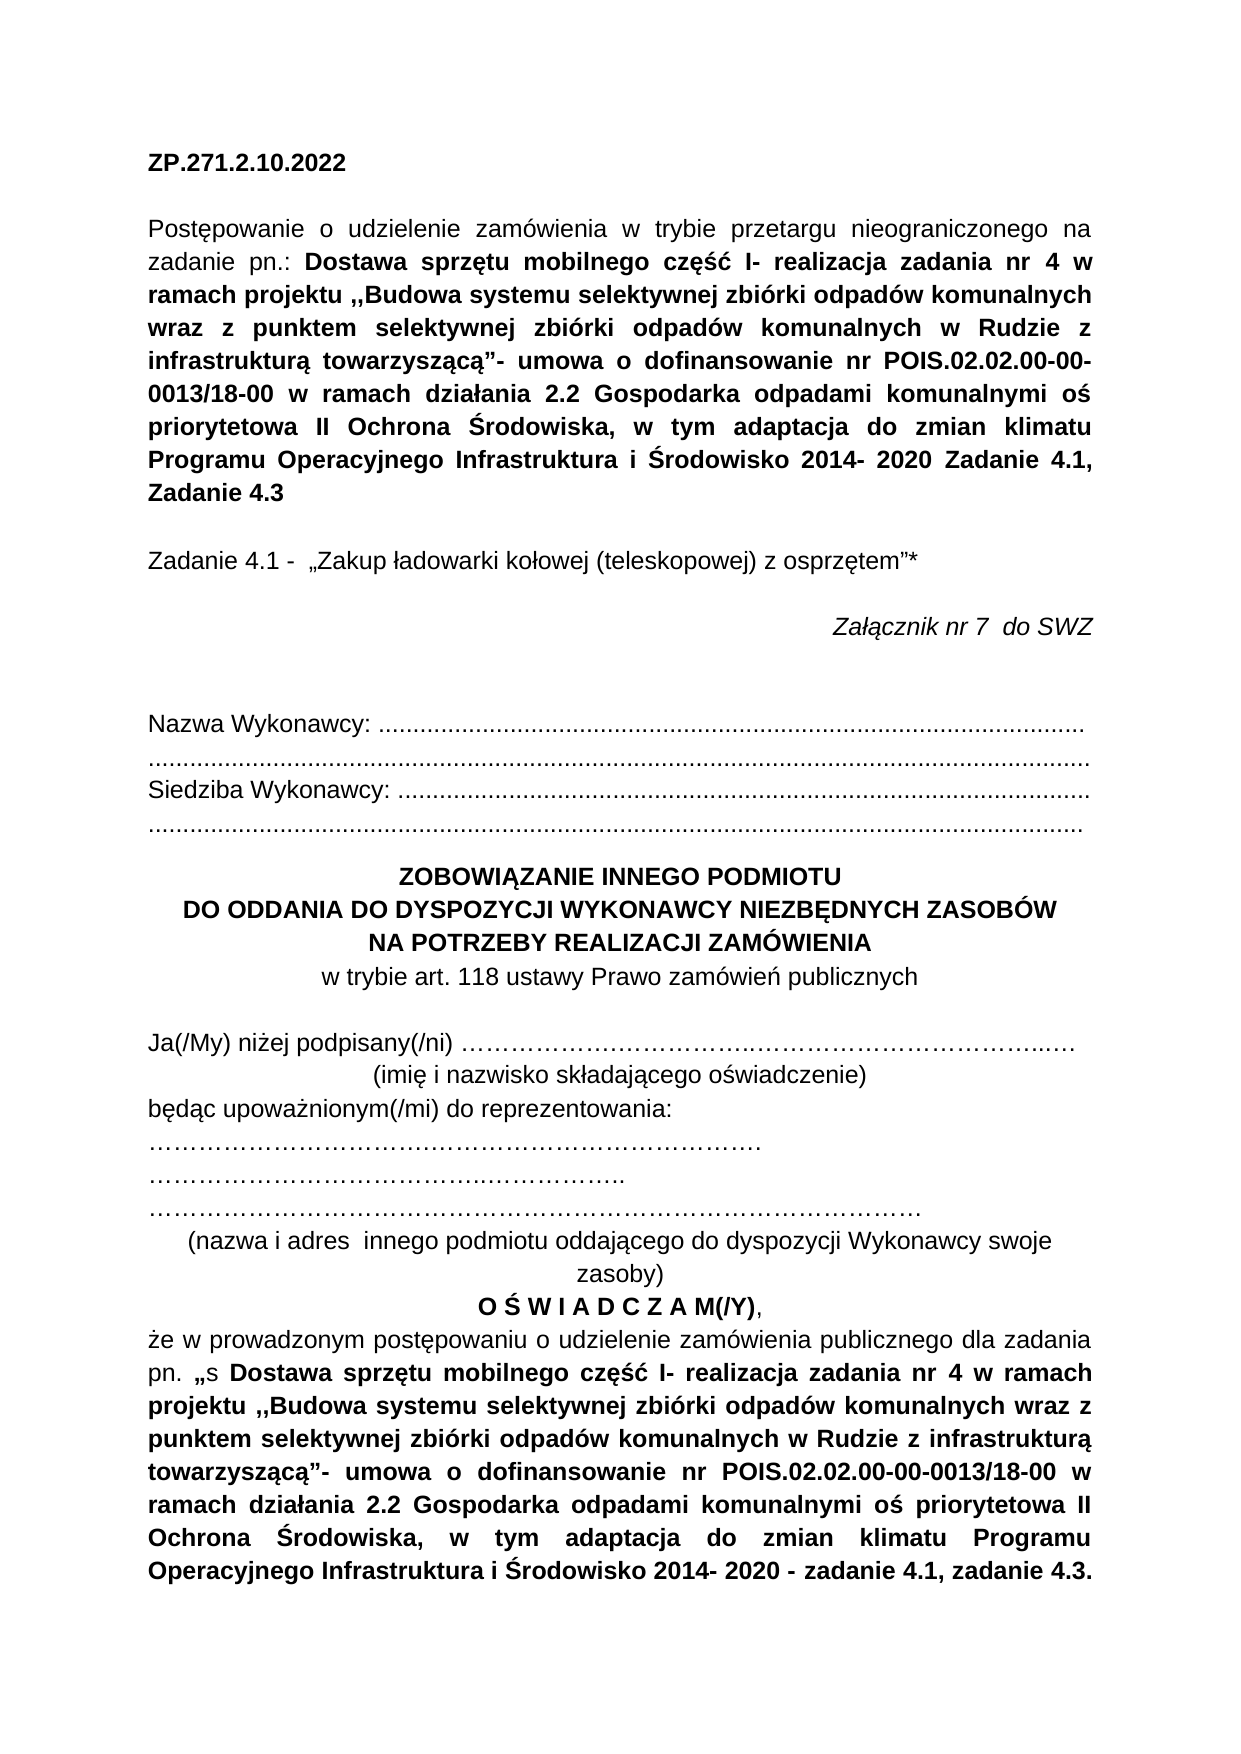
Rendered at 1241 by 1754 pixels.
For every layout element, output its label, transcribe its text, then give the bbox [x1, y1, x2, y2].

text ....................................................................................................................................... [148, 808, 1093, 837]
text NA POTRZEBY REALIZACJI ZAMÓWIENIA [148, 928, 1093, 957]
text Postępowanie o udzielenie zamówienia w trybie przetargu nieograniczonego na zadanie pn.: Dostawa sprzętu mobilnego część I- realizacja zadania nr 4 w ramach projektu ,,Budowa systemu selektywnej zbiórki odpadów komunalnych wraz z punktem selektywnej zbiórki odpadów komunalnych w Rudzie z infrastrukturą towarzyszącą”- umowa o dofinansowanie nr POIS.02.02.00-00-0013/18-00 w ramach działania 2.2 Gospodarka odpadami komunalnymi oś priorytetowa II Ochrona Środowiska, w tym adaptacja do zmian klimatu Programu Operacyjnego Infrastruktura i Środowisko 2014- 2020 Zadanie 4.1, Zadanie 4.3 [148, 214, 1093, 507]
text Ja(/My) niżej podpisany(/ni) ……………….……………..……………………………...… [148, 1027, 1093, 1056]
text Siedziba Wykonawcy: .................................................................................................... [148, 776, 1093, 804]
text …………………………….………………………………….…………………………………..……………..………………………………………………………………………………… [148, 1127, 1093, 1221]
text ........................................................................................................................................ [148, 742, 1093, 771]
text ZOBOWIĄZANIE INNEGO PODMIOTU [148, 862, 1093, 891]
text DO ODDANIA DO DYSPOZYCJI WYKONAWCY NIEZBĘDNYCH ZASOBÓW [148, 895, 1093, 924]
text Załącznik nr 7 do SWZ [148, 612, 1093, 640]
text w trybie art. 118 ustawy Prawo zamówień publicznych [148, 961, 1093, 990]
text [148, 1325, 1093, 1584]
text O Ś W I A D C Z A M(/Y), [148, 1292, 1093, 1320]
text Zadanie 4.1 - „Zakup ładowarki kołowej (teleskopowej) z osprzętem”* [148, 546, 1093, 574]
text ZP.271.2.10.2022 [148, 148, 1093, 176]
text (imię i nazwisko składającego oświadczenie) [148, 1061, 1093, 1089]
text będąc upoważnionym(/mi) do reprezentowania: [148, 1093, 1093, 1122]
text (nazwa i adres innego podmiotu oddającego do dyspozycji Wykonawcy swoje zasoby) [148, 1226, 1093, 1287]
text Nazwa Wykonawcy: ...................................................................................................... [148, 709, 1093, 738]
